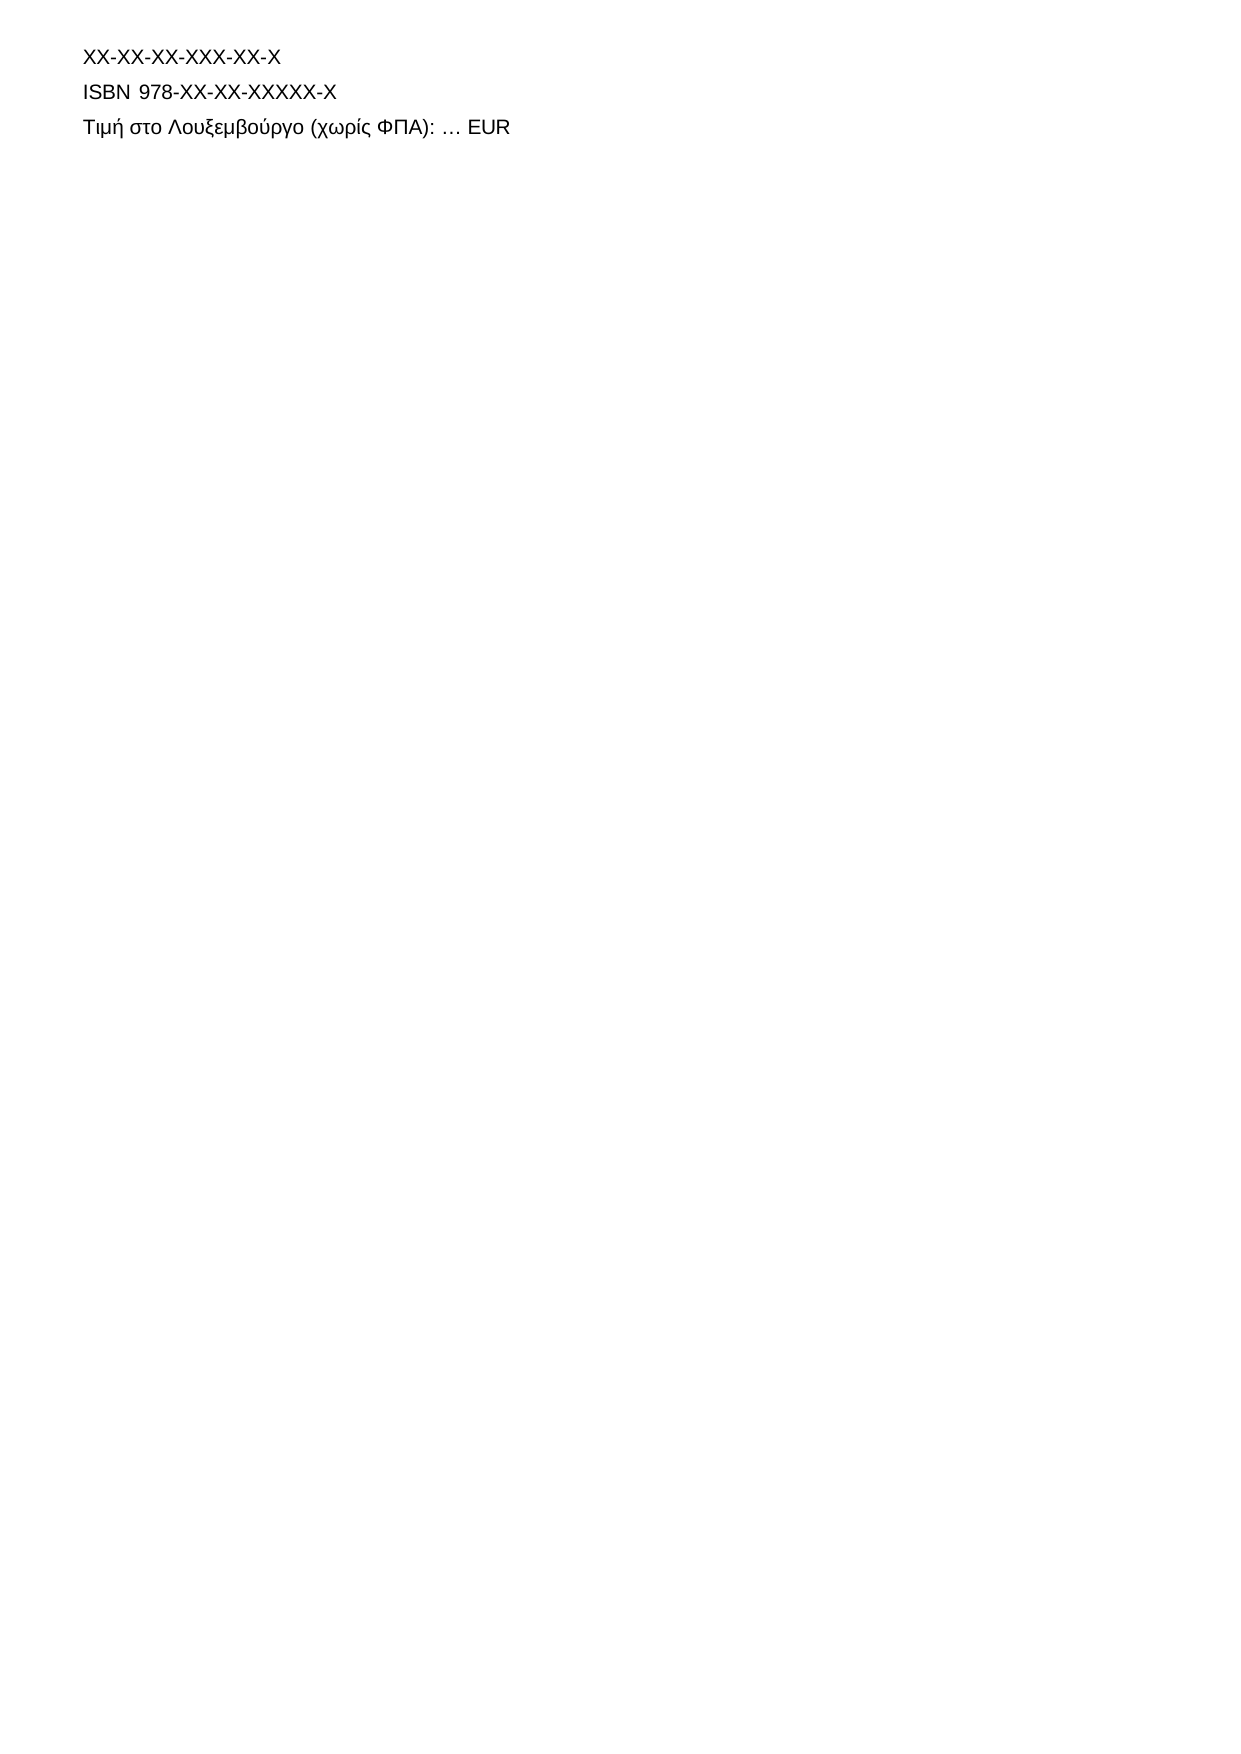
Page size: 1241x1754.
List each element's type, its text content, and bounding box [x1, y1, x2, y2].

text Τιμή στο Λουξεμβούργο (χωρίς ΦΠΑ): … EUR [83, 115, 1166, 139]
text XX-XX-XX-XXX-XX-X [83, 45, 1166, 69]
text ISBN 978-XX-XX-XXXXX-X [83, 80, 1166, 104]
